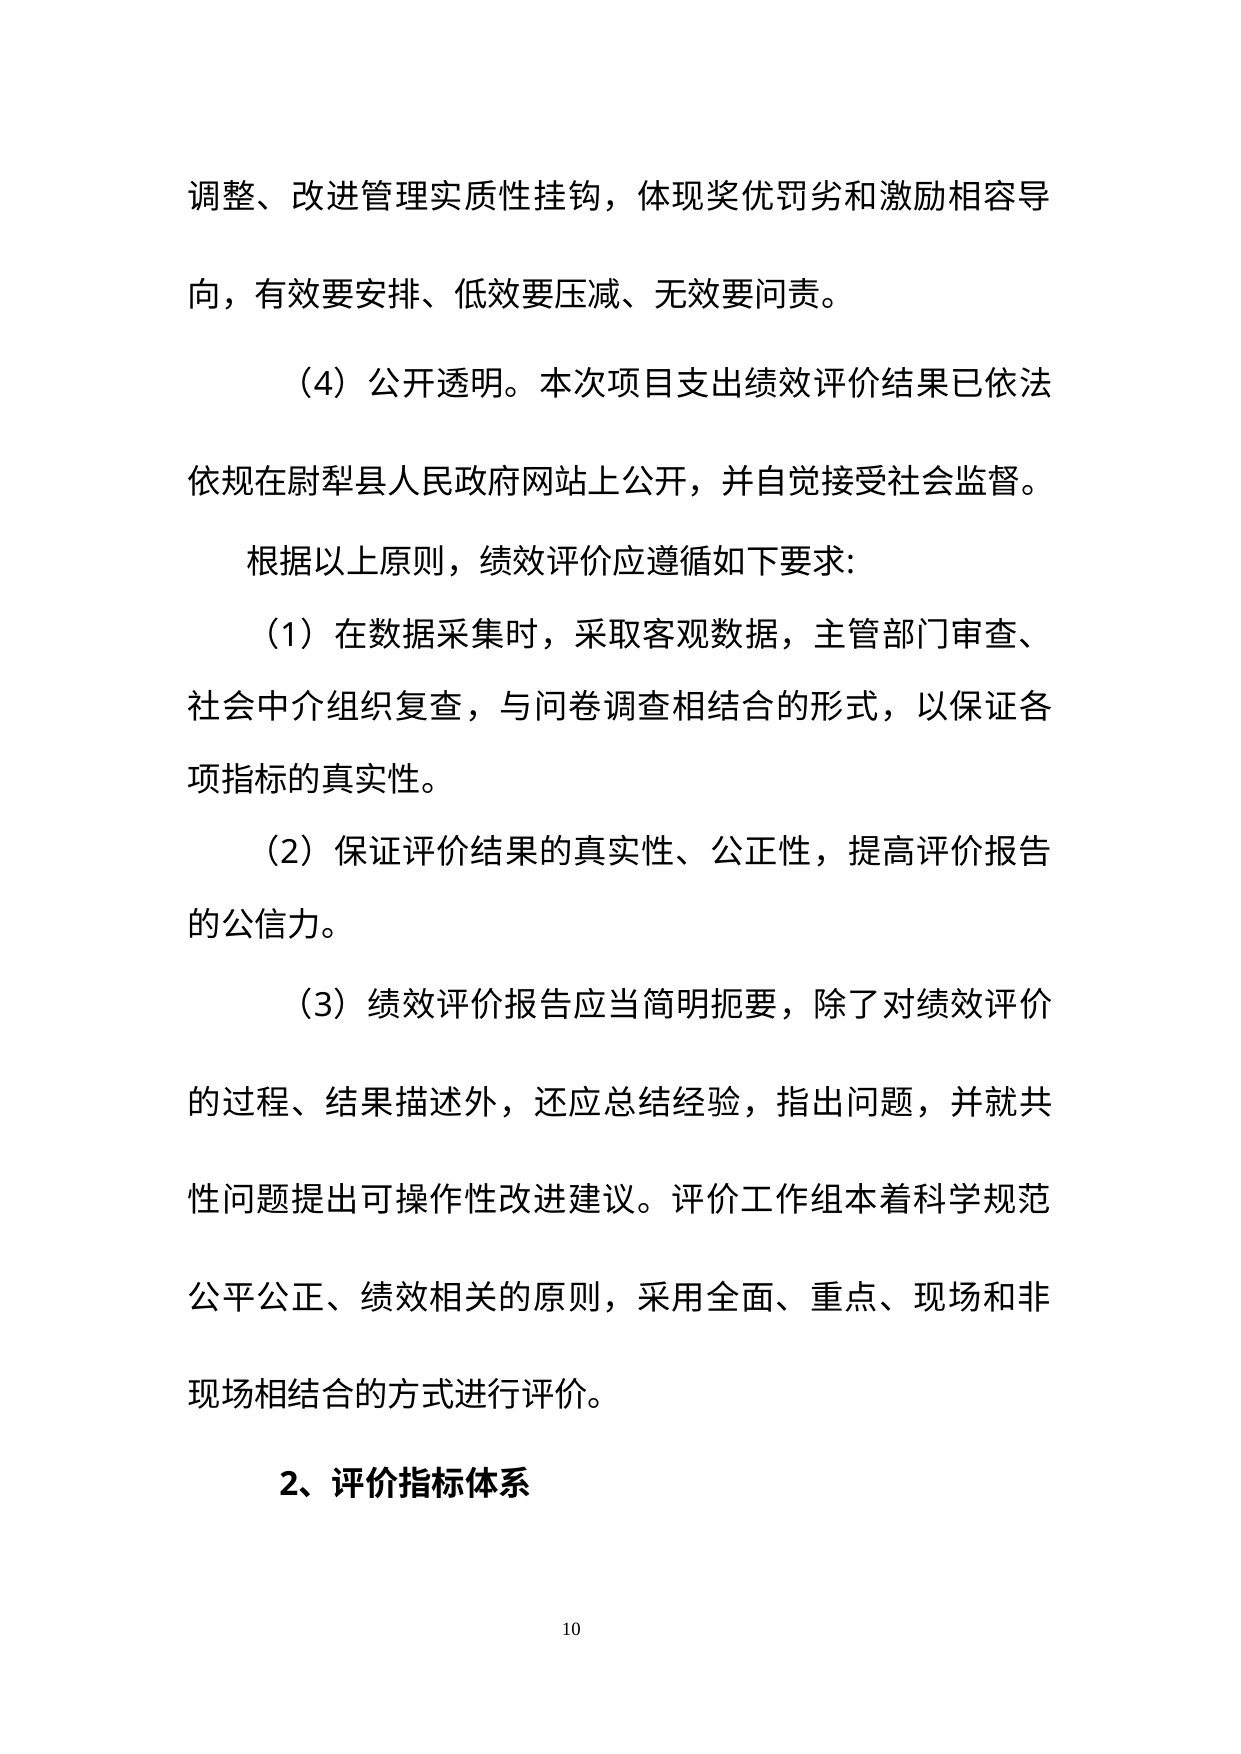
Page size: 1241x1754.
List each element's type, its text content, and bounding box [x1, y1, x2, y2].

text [187, 162, 1053, 324]
text （3）绩效评价报告应当简明扼要，除了对绩效评价的过程、结果描述外，还应总结经验，指出问题，并就共性问题提出可操作性改进建议。评价工作组本着科学规范、公平公正、绩效相关的原则，采用全面、重点、现场和非现场相结合的方式进行评价。 [187, 969, 1053, 1424]
text （2）保证评价结果的真实性、公正性，提高评价报告的公信力。 [187, 825, 1053, 946]
text 根据以上原则，绩效评价应遵循如下要求: [187, 535, 1053, 583]
text （4）公开透明。本次项目支出绩效评价结果已依法依规在尉犁县人民政府网站上公开，并自觉接受社会监督。 [187, 348, 1053, 511]
text （1）在数据采集时，采取客观数据，主管部门审查、社会中介组织复查，与问卷调查相结合的形式，以保证各项指标的真实性。 [187, 608, 1053, 801]
text 2、评价指标体系 [187, 1449, 1053, 1514]
